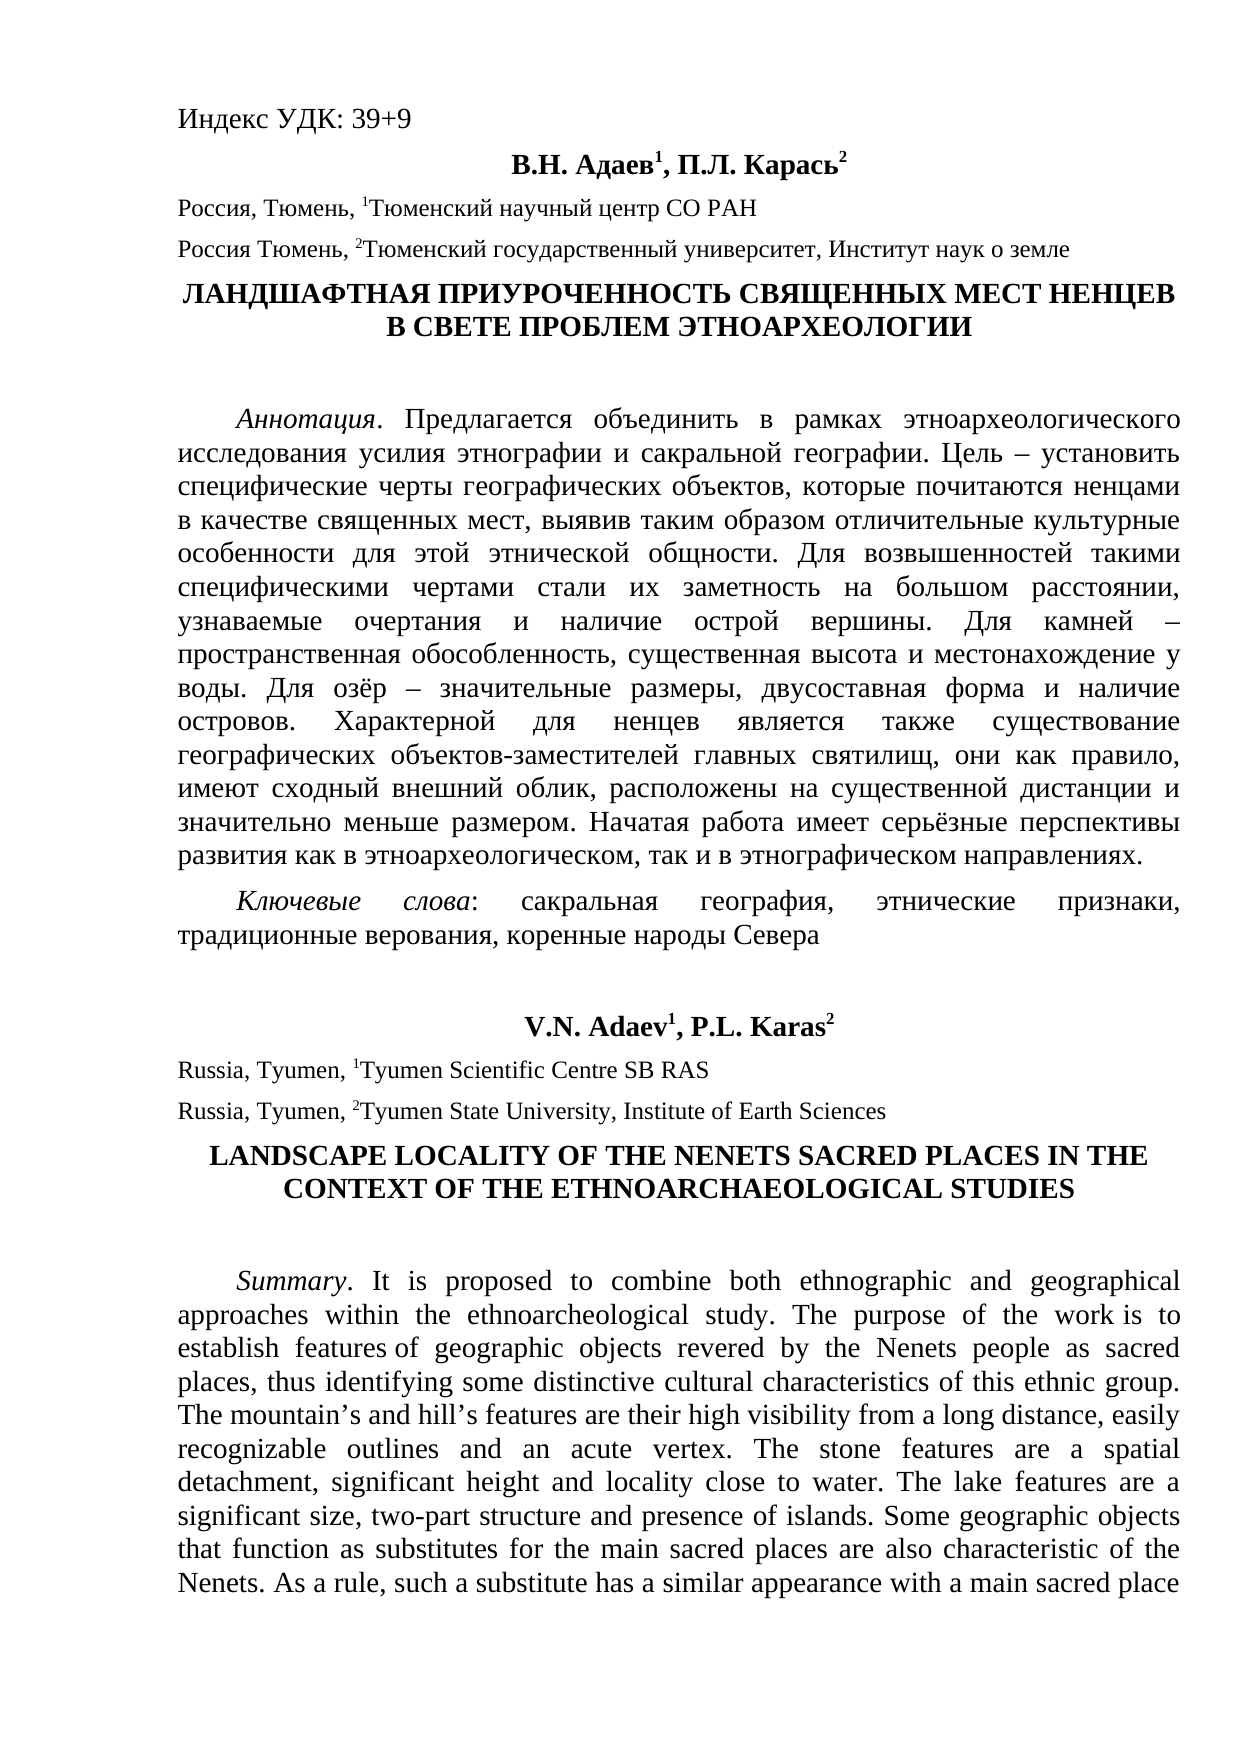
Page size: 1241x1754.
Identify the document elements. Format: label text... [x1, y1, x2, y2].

text В.Н. Адаев1, П.Л. Карась2 [177, 147, 1181, 181]
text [177, 1263, 1181, 1599]
text Russia, Tyumen, 2Tyumen State University, Institute of Earth Sciences [177, 1096, 1181, 1125]
text Ландшафтная приуроченность священных мест ненцев в свете проблем этноархеологии [177, 276, 1181, 343]
text Россия Тюмень, 2Тюменский государственный университет, Институт наук о земле [177, 234, 1181, 263]
text Russia, Tyumen, 1Tyumen Scientific Centre SB RAS [177, 1055, 1181, 1084]
text Ключевые слова: сакральная география, этнические признаки, традиционные верования, коренные народы Севера [177, 883, 1181, 951]
text Россия, Тюмень, 1Тюменский научный центр СО РАН [177, 193, 1181, 222]
text Аннотация. Предлагается объединить в рамках этноархеологического исследования усилия этнографии и сакральной географии. Цель – установить специфические черты географических объектов, которые почитаются ненцами в качестве священных мест, выявив таким образом отличительные культурные особенности для этой этнической общности. Для возвышенностей такими специфическими чертами стали их заметность на большом расстоянии, узнаваемые очертания и наличие острой вершины. Для камней – пространственная обособленность, существенная высота и местонахождение у воды. Для озёр – значительные размеры, двусоставная форма и наличие островов. Характерной для ненцев является также существование географических объектов-заместителей главных святилищ, они как правило, имеют сходный внешний облик, расположены на существенной дистанции и значительно меньше размером. Начатая работа имеет серьёзные перспективы развития как в этноархеологическом, так и в этнографическом направлениях. [177, 401, 1181, 871]
text landscape locality of the nenets sacred places in the context of the ethnoarchaeological studies [177, 1138, 1181, 1205]
text V.N. Adaev1, P.L. Karas2 [177, 1009, 1181, 1043]
text Индекс УДК: 39+9 [177, 101, 1181, 135]
